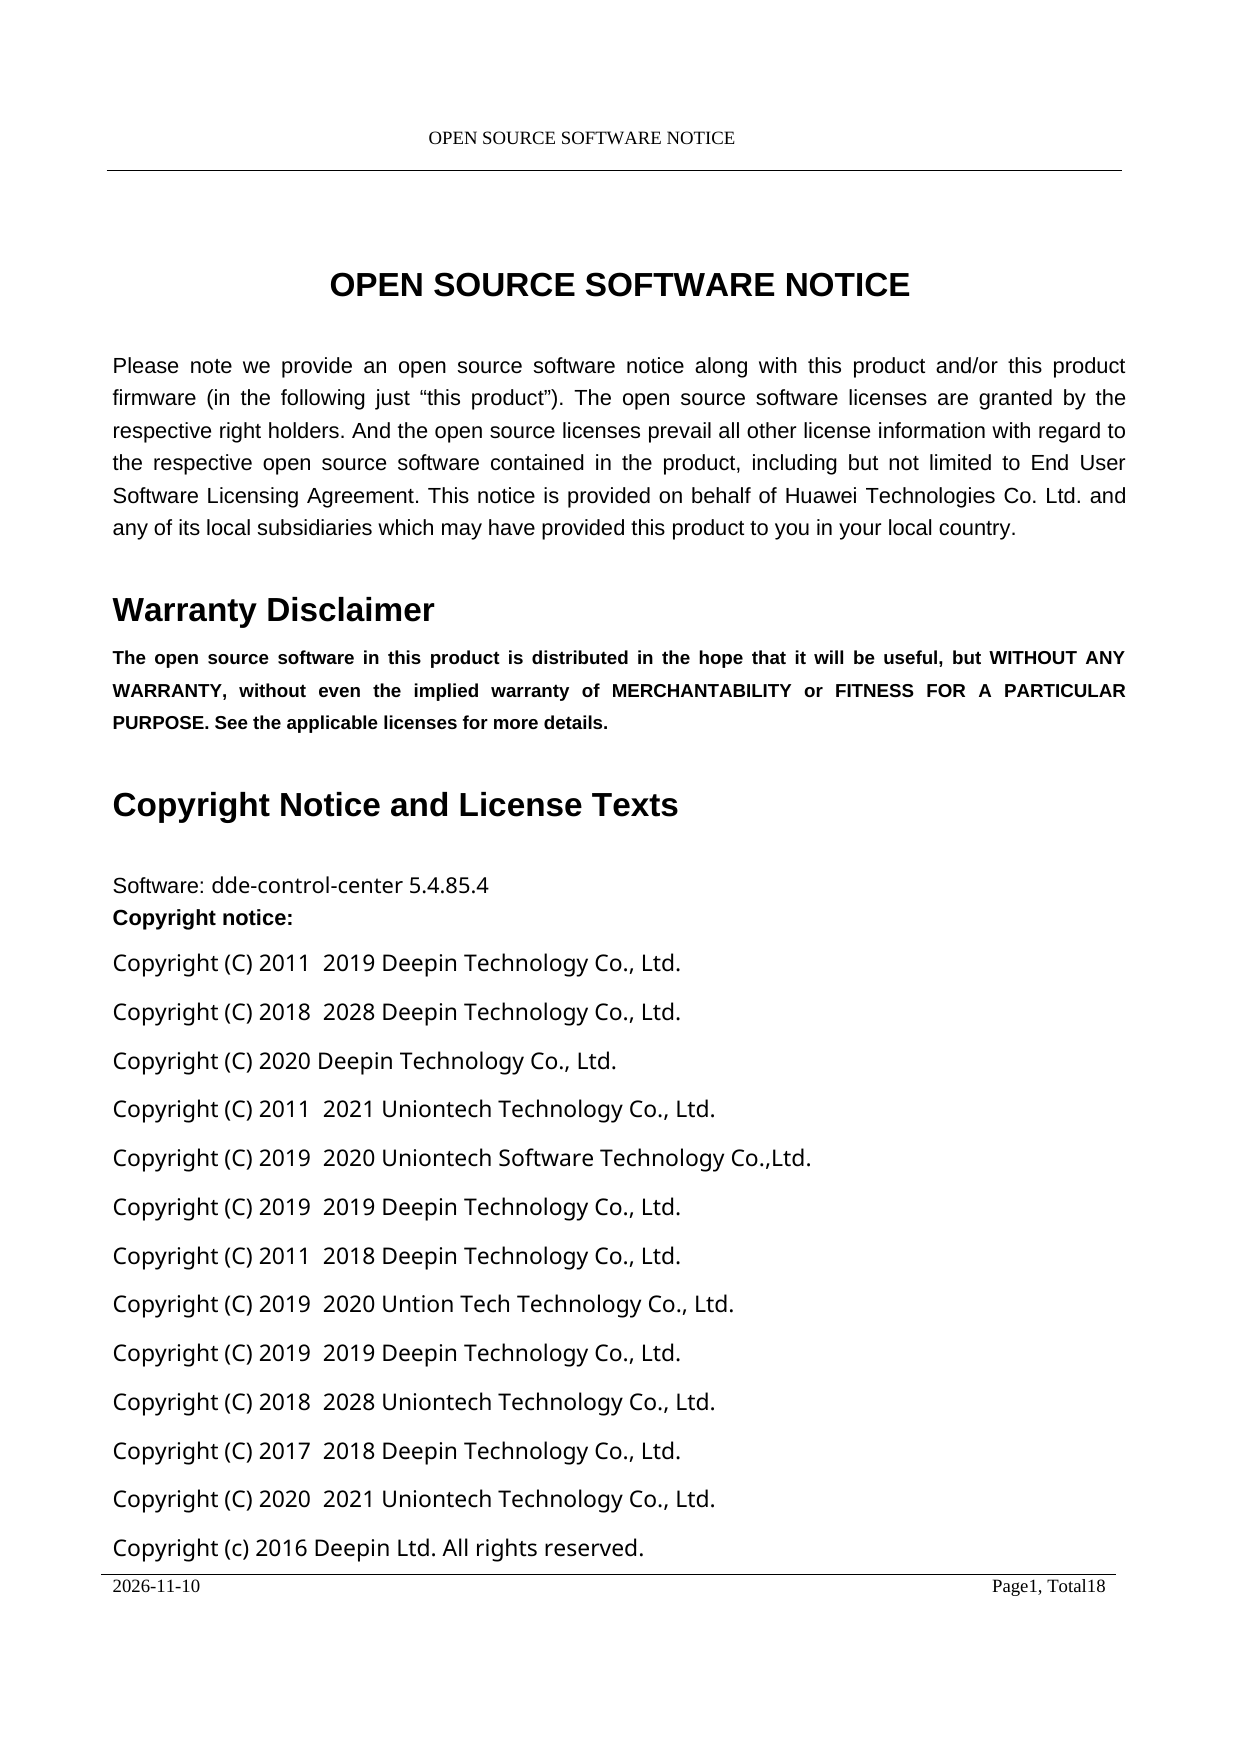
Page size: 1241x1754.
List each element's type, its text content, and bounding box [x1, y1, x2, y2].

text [112, 947, 1128, 1564]
text The open source software in this product is distributed in the hope that it will be useful, but WITHOUT ANY WARRANTY, without even the implied warranty of MERCHANTABILITY or FITNESS FOR A PARTICULAR PURPOSE. See the applicable licenses for more details. [112, 641, 1128, 739]
text Warranty Disclaimer [112, 576, 1128, 641]
text Copyright notice: [112, 901, 1128, 934]
text Copyright Notice and License Texts [112, 771, 1128, 836]
text Please note we provide an open source software notice along with this product and/or this product firmware (in the following just “this product”). The open source software licenses are granted by the respective right holders. And the open source licenses prevail all other license information with regard to the respective open source software contained in the product, including but not limited to End User Software Licensing Agreement. This notice is provided on behalf of Huawei Technologies Co. Ltd. and any of its local subsidiaries which may have provided this product to you in your local country. [112, 349, 1128, 544]
text Software: dde-control-center 5.4.85.4 [112, 869, 1128, 901]
text OPEN SOURCE SOFTWARE NOTICE [112, 251, 1128, 316]
